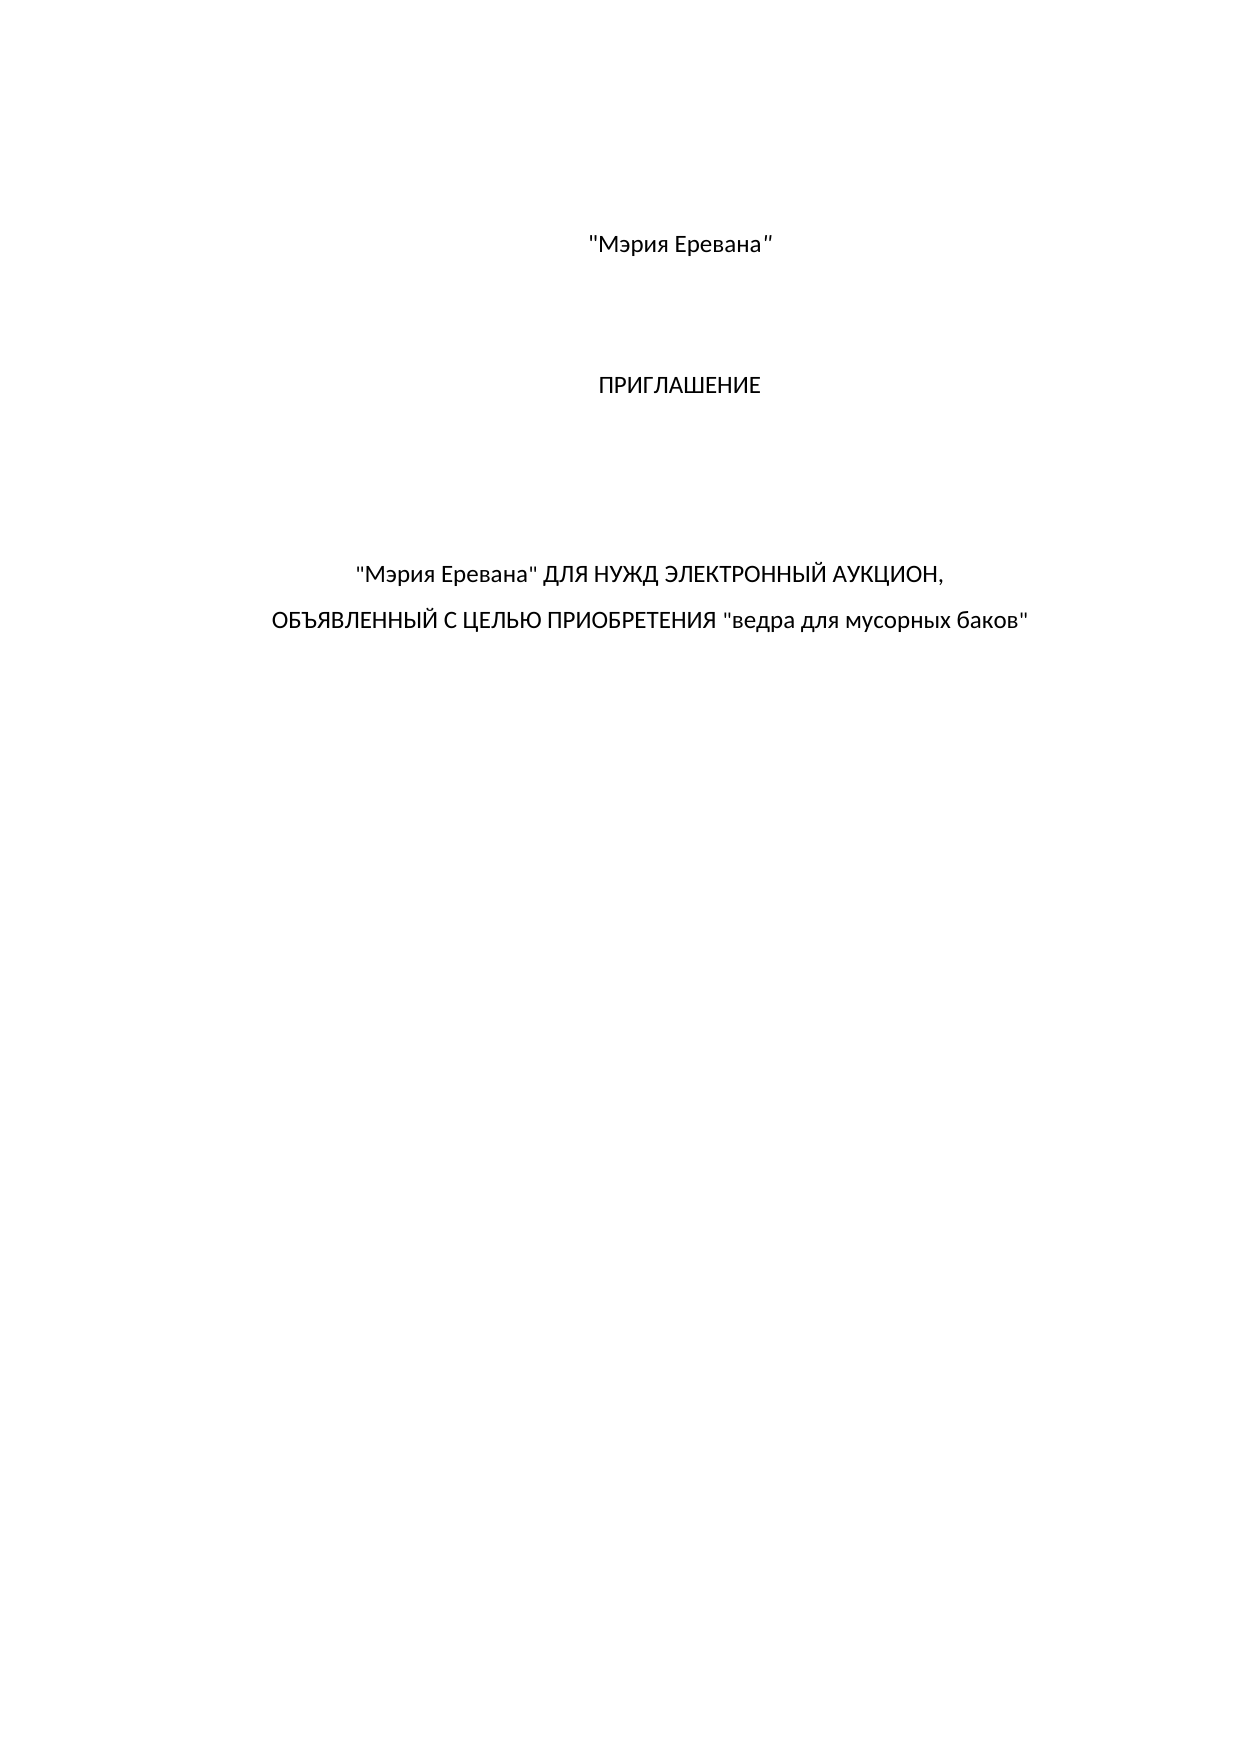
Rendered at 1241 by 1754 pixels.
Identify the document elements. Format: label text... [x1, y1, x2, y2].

text ОБЪЯВЛЕННЫЙ С ЦЕЛЬЮ ПРИОБРЕТЕНИЯ "ведра для мусорных баков" [148, 604, 1152, 634]
text "Мэрия Еревана" ДЛЯ НУЖД ЭЛЕКТРОННЫЙ АУКЦИОН, [148, 558, 1152, 589]
text "Мэрия Еревана" [148, 228, 1152, 258]
text ПРИГЛАШЕНИЕ [148, 369, 1152, 400]
